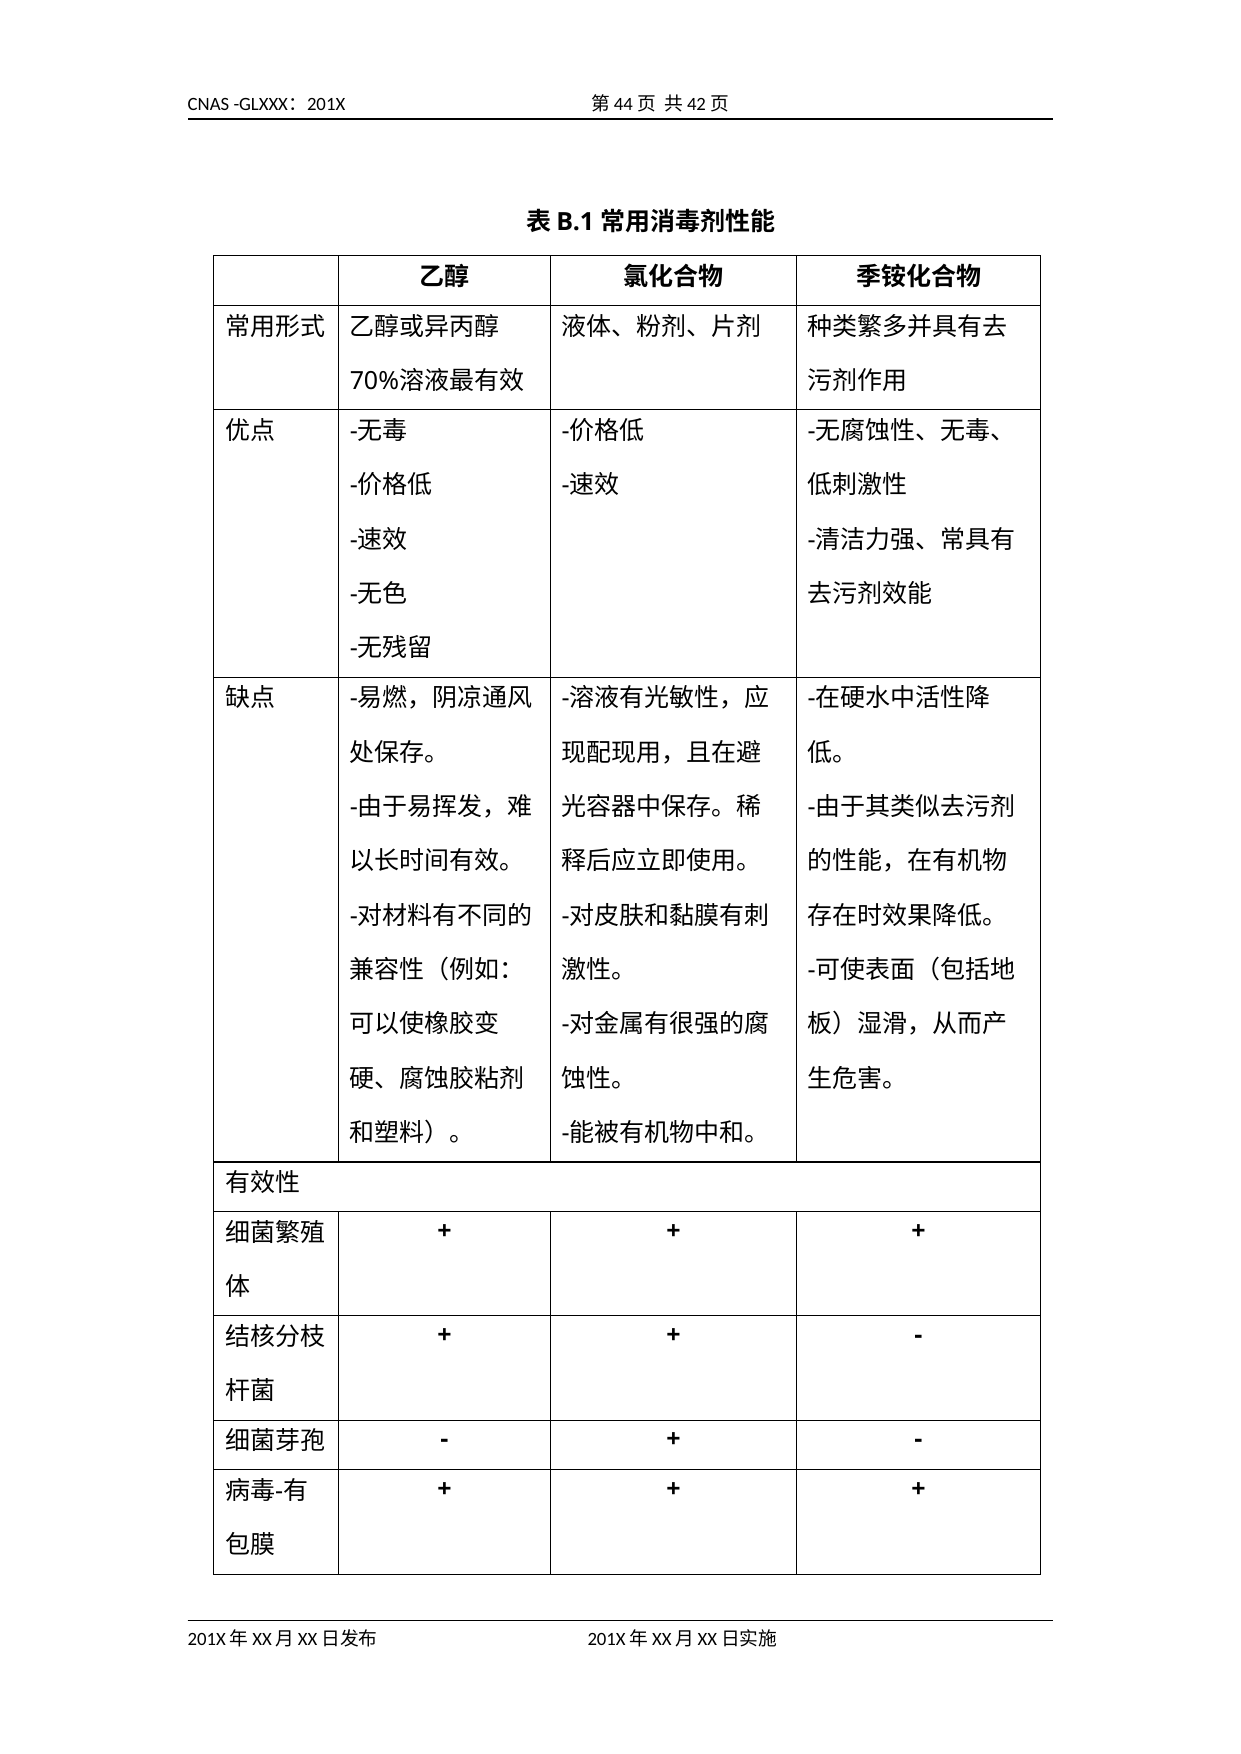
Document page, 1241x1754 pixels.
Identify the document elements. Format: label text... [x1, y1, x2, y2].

table_cell 结核分枝杆菌 [214, 1316, 338, 1419]
list 表B.1 常用消毒剂性能 [225, 201, 1053, 237]
table_cell 有效性 [214, 1163, 1040, 1211]
table_cell 优点 [214, 410, 338, 677]
table_header 氯化合物 [551, 256, 796, 305]
table_cell 细菌芽孢 [214, 1421, 338, 1469]
table_header [214, 256, 338, 305]
table_cell + [797, 1212, 1040, 1315]
table_cell + [339, 1212, 550, 1315]
table_header 乙醇 [339, 256, 550, 305]
table_cell + [339, 1316, 550, 1419]
table_cell + [551, 1421, 796, 1469]
table_cell + [797, 1470, 1040, 1573]
table_cell - [797, 1421, 1040, 1469]
table_cell 常用形式 [214, 306, 338, 409]
table_cell + [551, 1212, 796, 1315]
table_cell 病毒-有包膜 [214, 1470, 338, 1573]
table_header 季铵化合物 [797, 256, 1040, 305]
table_cell -在硬水中活性降低。 -由于其类似去污剂的性能，在有机物存在时效果降低。 -可使表面（包括地板）湿滑，从而产生危害。 [797, 678, 1040, 1161]
table_cell + [551, 1470, 796, 1573]
table_cell - [797, 1316, 1040, 1419]
table_cell -溶液有光敏性，应现配现用，且在避光容器中保存。稀释后应立即使用。 -对皮肤和黏膜有刺激性。 -对金属有很强的腐蚀性。 -能被有机物中和。 [551, 678, 796, 1161]
table_cell -无腐蚀性、无毒、低刺激性 -清洁力强、常具有去污剂效能 [797, 410, 1040, 677]
table_cell 细菌繁殖体 [214, 1212, 338, 1315]
table_cell 缺点 [214, 678, 338, 1161]
table_cell + [551, 1316, 796, 1419]
table_cell 液体、粉剂、片剂 [551, 306, 796, 409]
table_cell 种类繁多并具有去污剂作用 [797, 306, 1040, 409]
table_cell 乙醇或异丙醇 70%溶液最有效 [339, 306, 550, 409]
table_cell -易燃，阴凉通风处保存。 -由于易挥发，难以长时间有效。 -对材料有不同的兼容性（例如：可以使橡胶变硬、腐蚀胶粘剂和塑料）。 [339, 678, 550, 1161]
table_cell -无毒 -价格低 -速效 -无色 -无残留 [339, 410, 550, 677]
table_cell - [339, 1421, 550, 1469]
table_cell + [339, 1470, 550, 1573]
table_cell -价格低 -速效 [551, 410, 796, 677]
